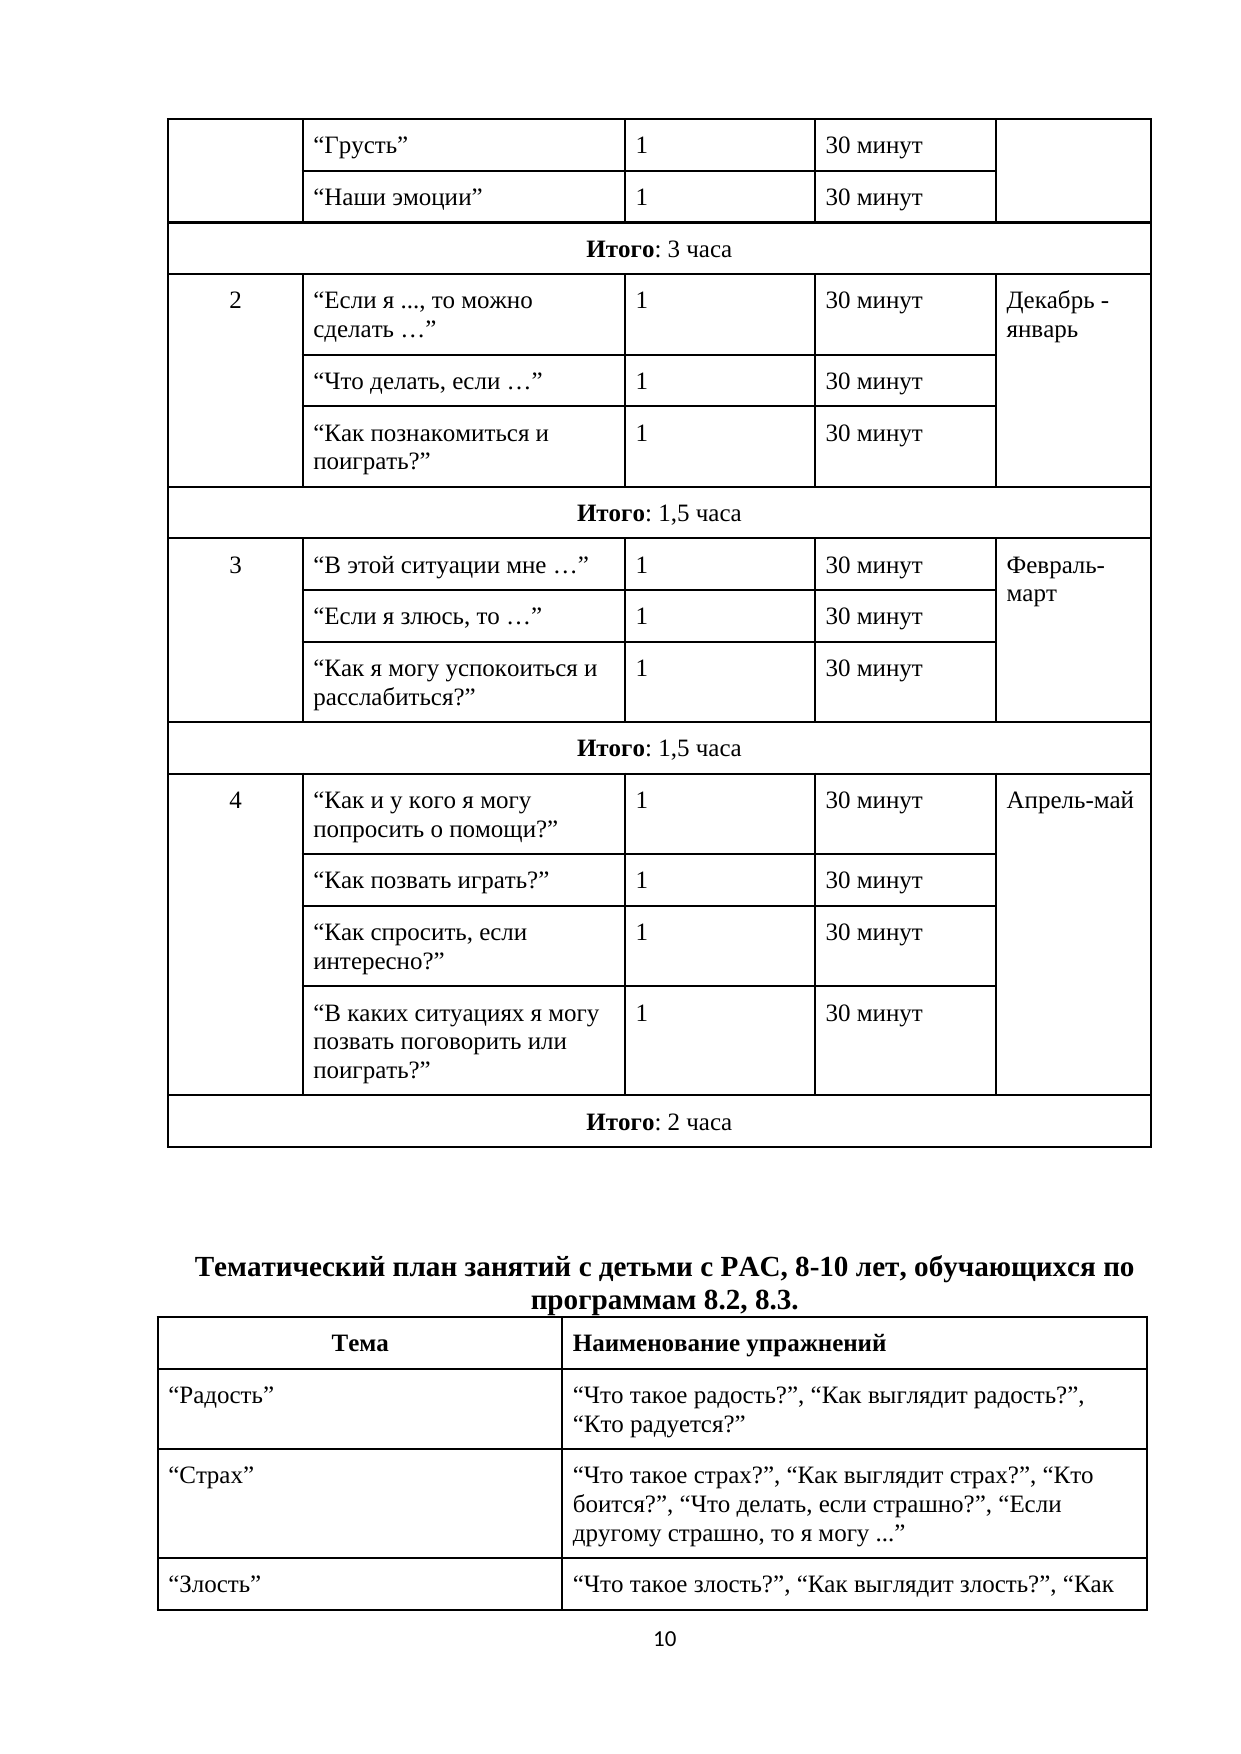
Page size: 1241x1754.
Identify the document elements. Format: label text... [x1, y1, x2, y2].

table_cell “В этой ситуации мне …” [304, 539, 624, 589]
table_cell 1 [626, 275, 814, 353]
table_cell 30 минут [816, 855, 995, 905]
table_cell 4 [169, 775, 302, 1094]
table_cell 30 минут [816, 987, 995, 1094]
table_cell “Что такое радость?”, “Как выглядит радость?”, “Кто радуется?” [563, 1370, 1146, 1448]
table_cell 30 минут [816, 591, 995, 641]
table_cell Итого: 1,5 часа [169, 723, 1150, 773]
table_cell “Как познакомиться и поиграть?” [304, 407, 624, 486]
table_cell “В каких ситуациях я могу позвать поговорить или поиграть?” [304, 987, 624, 1094]
table_cell 30 минут [816, 643, 995, 721]
table_cell “Как я могу успокоиться и расслабиться?” [304, 643, 624, 721]
table_cell “Наши эмоции” [304, 172, 624, 221]
table_cell Февраль- март [997, 539, 1150, 721]
table_cell “Если я ..., то можно сделать …” [304, 275, 624, 353]
table_cell 30 минут [816, 172, 995, 221]
text Тематический план занятий с детьми с РАС, 8-10 лет, обучающихся по программам 8.2, 8.3. [177, 1249, 1152, 1316]
table_cell 30 минут [816, 907, 995, 985]
table_cell 1 [626, 120, 814, 170]
table_cell “Если я злюсь, то …” [304, 591, 624, 641]
table_cell 3 [169, 539, 302, 721]
table_cell “Страх” [159, 1450, 561, 1557]
table_cell Декабрь -январь [997, 275, 1150, 486]
table_cell “Как спросить, если интересно?” [304, 907, 624, 985]
table_cell “Как позвать играть?” [304, 855, 624, 905]
table_cell “Грусть” [304, 120, 624, 170]
table_cell 1 [626, 987, 814, 1094]
table_cell 30 минут [816, 120, 995, 170]
table_cell “Как и у кого я могу попросить о помощи?” [304, 775, 624, 853]
table_cell Итого: 1,5 часа [169, 488, 1150, 537]
table_cell 1 [626, 172, 814, 221]
table_cell 30 минут [816, 356, 995, 405]
table_cell 30 минут [816, 539, 995, 589]
table_header Тема [159, 1318, 561, 1367]
table_cell “Злость” [159, 1559, 561, 1609]
table_cell 1 [626, 775, 814, 853]
table_cell 1 [626, 591, 814, 641]
table_header Наименование упражнений [563, 1318, 1146, 1367]
table_cell Итого: 2 часа [169, 1096, 1150, 1146]
table_cell Итого: 3 часа [169, 224, 1150, 273]
table_cell 2 [169, 275, 302, 486]
table_cell 1 [626, 643, 814, 721]
table_cell 30 минут [816, 775, 995, 853]
table_cell “Что такое страх?”, “Как выглядит страх?”, “Кто боится?”, “Что делать, если страшно?”, “Если другому страшно, то я могу ...” [563, 1450, 1146, 1557]
table_cell “Радость” [159, 1370, 561, 1448]
table_cell 1 [626, 855, 814, 905]
table_cell 30 минут [816, 407, 995, 486]
table_cell 1 [626, 539, 814, 589]
table_cell 1 [626, 907, 814, 985]
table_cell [563, 1559, 1146, 1609]
table_cell Апрель-май [997, 775, 1150, 1094]
table_cell 30 минут [816, 275, 995, 353]
table_cell 1 [626, 407, 814, 486]
table_cell 1 [626, 356, 814, 405]
table_cell “Что делать, если …” [304, 356, 624, 405]
